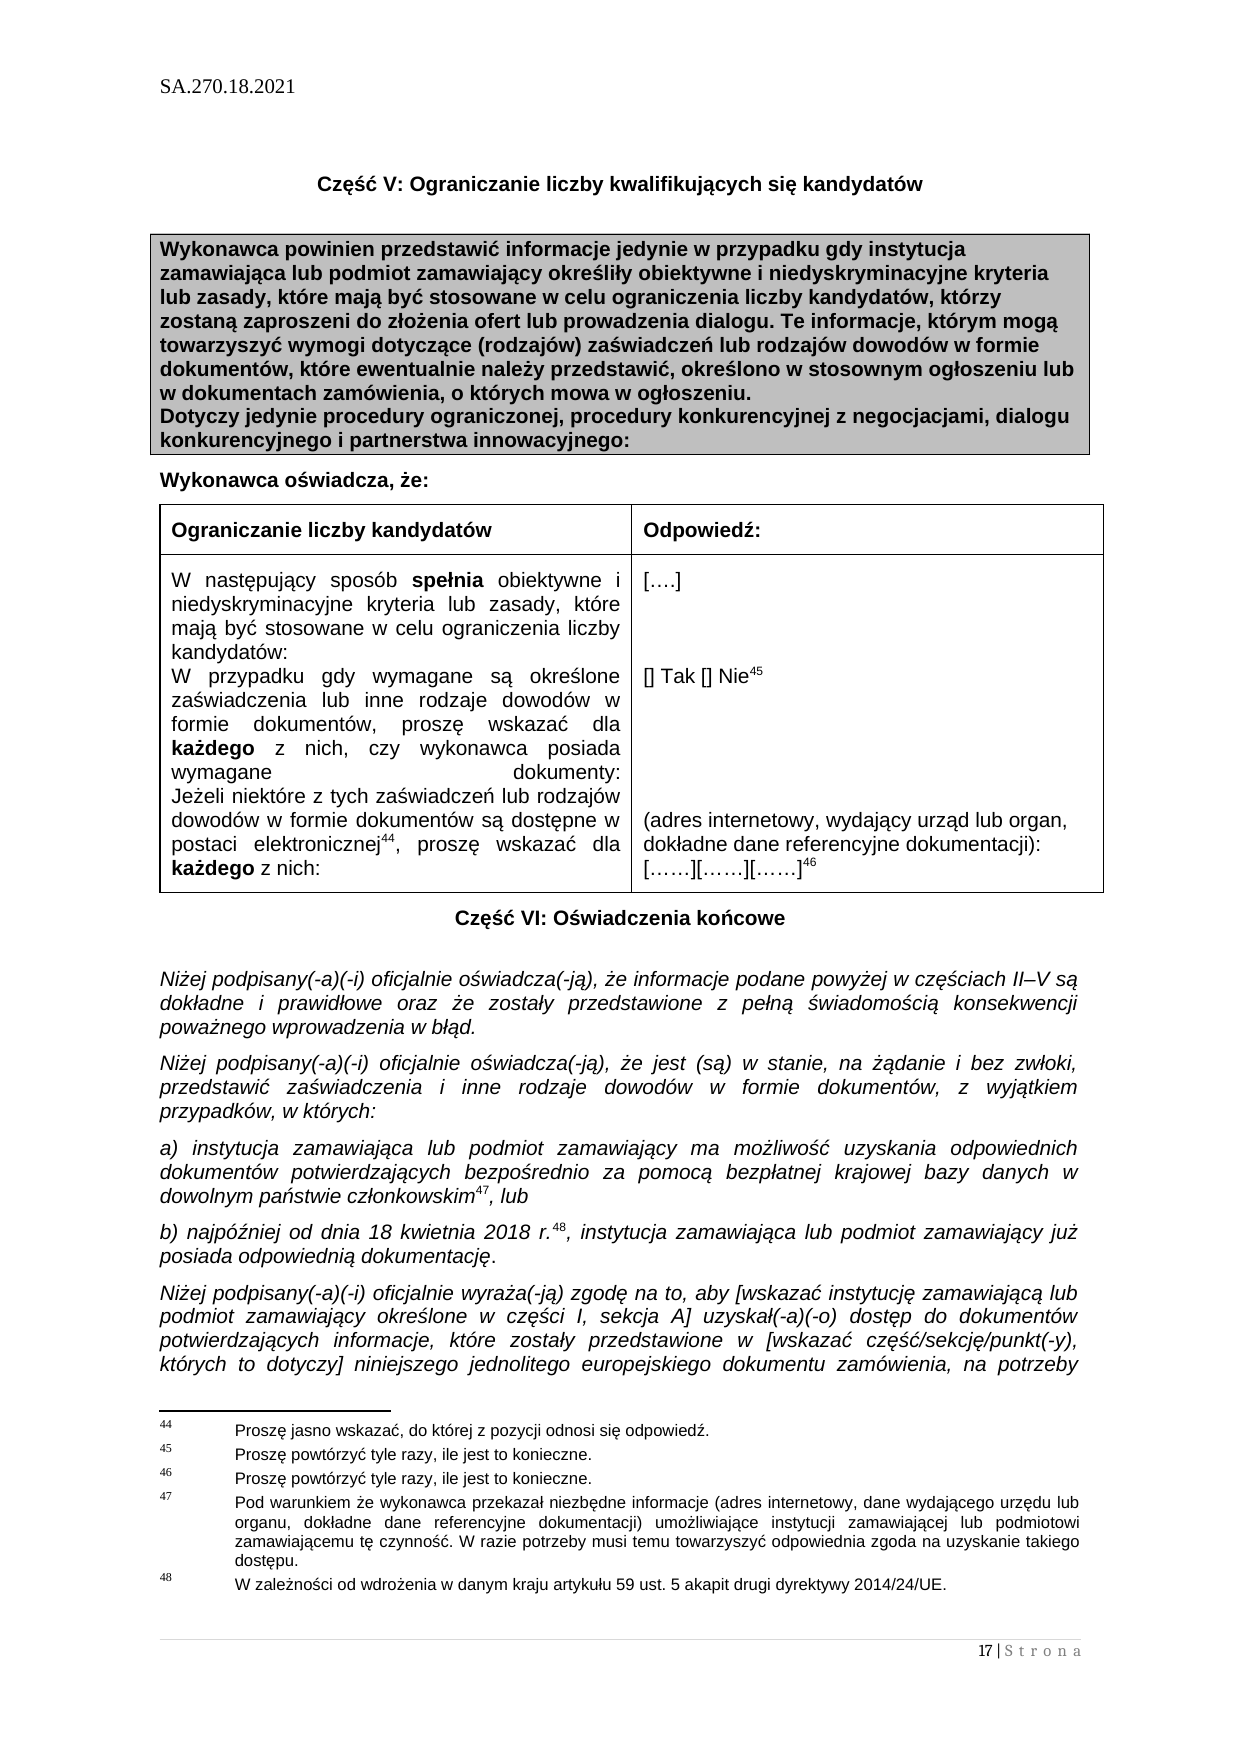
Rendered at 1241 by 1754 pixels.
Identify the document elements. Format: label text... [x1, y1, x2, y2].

table_header Ograniczanie liczby kandydatów [161, 505, 631, 554]
text Wykonawca oświadcza, że: [159, 468, 1081, 492]
text Niżej podpisany(-a)(-i) oficjalnie oświadcza(-ją), że jest (są) w stanie, na żądanie i bez zwłoki, przedstawić zaświadczenia i inne rodzaje dowodów w formie dokumentów, z wyjątkiem przypadków, w których: [159, 1051, 1081, 1123]
text Część VI: Oświadczenia końcowe [159, 905, 1081, 929]
text Niżej podpisany(-a)(-i) oficjalnie oświadcza(-ją), że informacje podane powyżej w częściach II–V są dokładne i prawidłowe oraz że zostały przedstawione z pełną świadomością konsekwencji poważnego wprowadzenia w błąd. [159, 967, 1081, 1039]
text Część V: Ograniczanie liczby kwalifikujących się kandydatów [159, 172, 1081, 196]
table_header Odpowiedź: [632, 505, 1103, 554]
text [159, 1280, 1081, 1376]
table_cell W następujący sposób spełnia obiektywne i niedyskryminacyjne kryteria lub zasady, które mają być stosowane w celu ograniczenia liczby kandydatów: W przypadku gdy wymagane są określone zaświadczenia lub inne rodzaje dowodów w formie dokumentów, proszę wskazać dla każdego z nich, czy wykonawca posiada wymagane dokumenty: Jeżeli niektóre z tych zaświadczeń lub rodzajów dowodów w formie dokumentów są dostępne w postaci elektronicznej, proszę wskazać dla każdego z nich: [161, 555, 631, 892]
table_cell [….] [] Tak [] Nie (adres internetowy, wydający urząd lub organ, dokładne dane referencyjne dokumentacji): [……][……][……] [632, 555, 1103, 892]
text b) najpóźniej od dnia 18 kwietnia 2018 r., instytucja zamawiająca lub podmiot zamawiający już posiada odpowiednią dokumentację. [159, 1220, 1081, 1268]
text a) instytucja zamawiająca lub podmiot zamawiający ma możliwość uzyskania odpowiednich dokumentów potwierdzających bezpośrednio za pomocą bezpłatnej krajowej bazy danych w dowolnym państwie członkowskim, lub [159, 1136, 1081, 1207]
text Wykonawca powinien przedstawić informacje jedynie w przypadku gdy instytucja zamawiająca lub podmiot zamawiający określiły obiektywne i niedyskryminacyjne kryteria lub zasady, które mają być stosowane w celu ograniczenia liczby kandydatów, którzy zostaną zaproszeni do złożenia ofert lub prowadzenia dialogu. Te informacje, którym mogą towarzyszyć wymogi dotyczące (rodzajów) zaświadczeń lub rodzajów dowodów w formie dokumentów, które ewentualnie należy przedstawić, określono w stosownym ogłoszeniu lub w dokumentach zamówienia, o których mowa w ogłoszeniu. Dotyczy jedynie procedury ograniczonej, procedury konkurencyjnej z negocjacjami, dialogu konkurencyjnego i partnerstwa innowacyjnego: [151, 235, 1089, 454]
